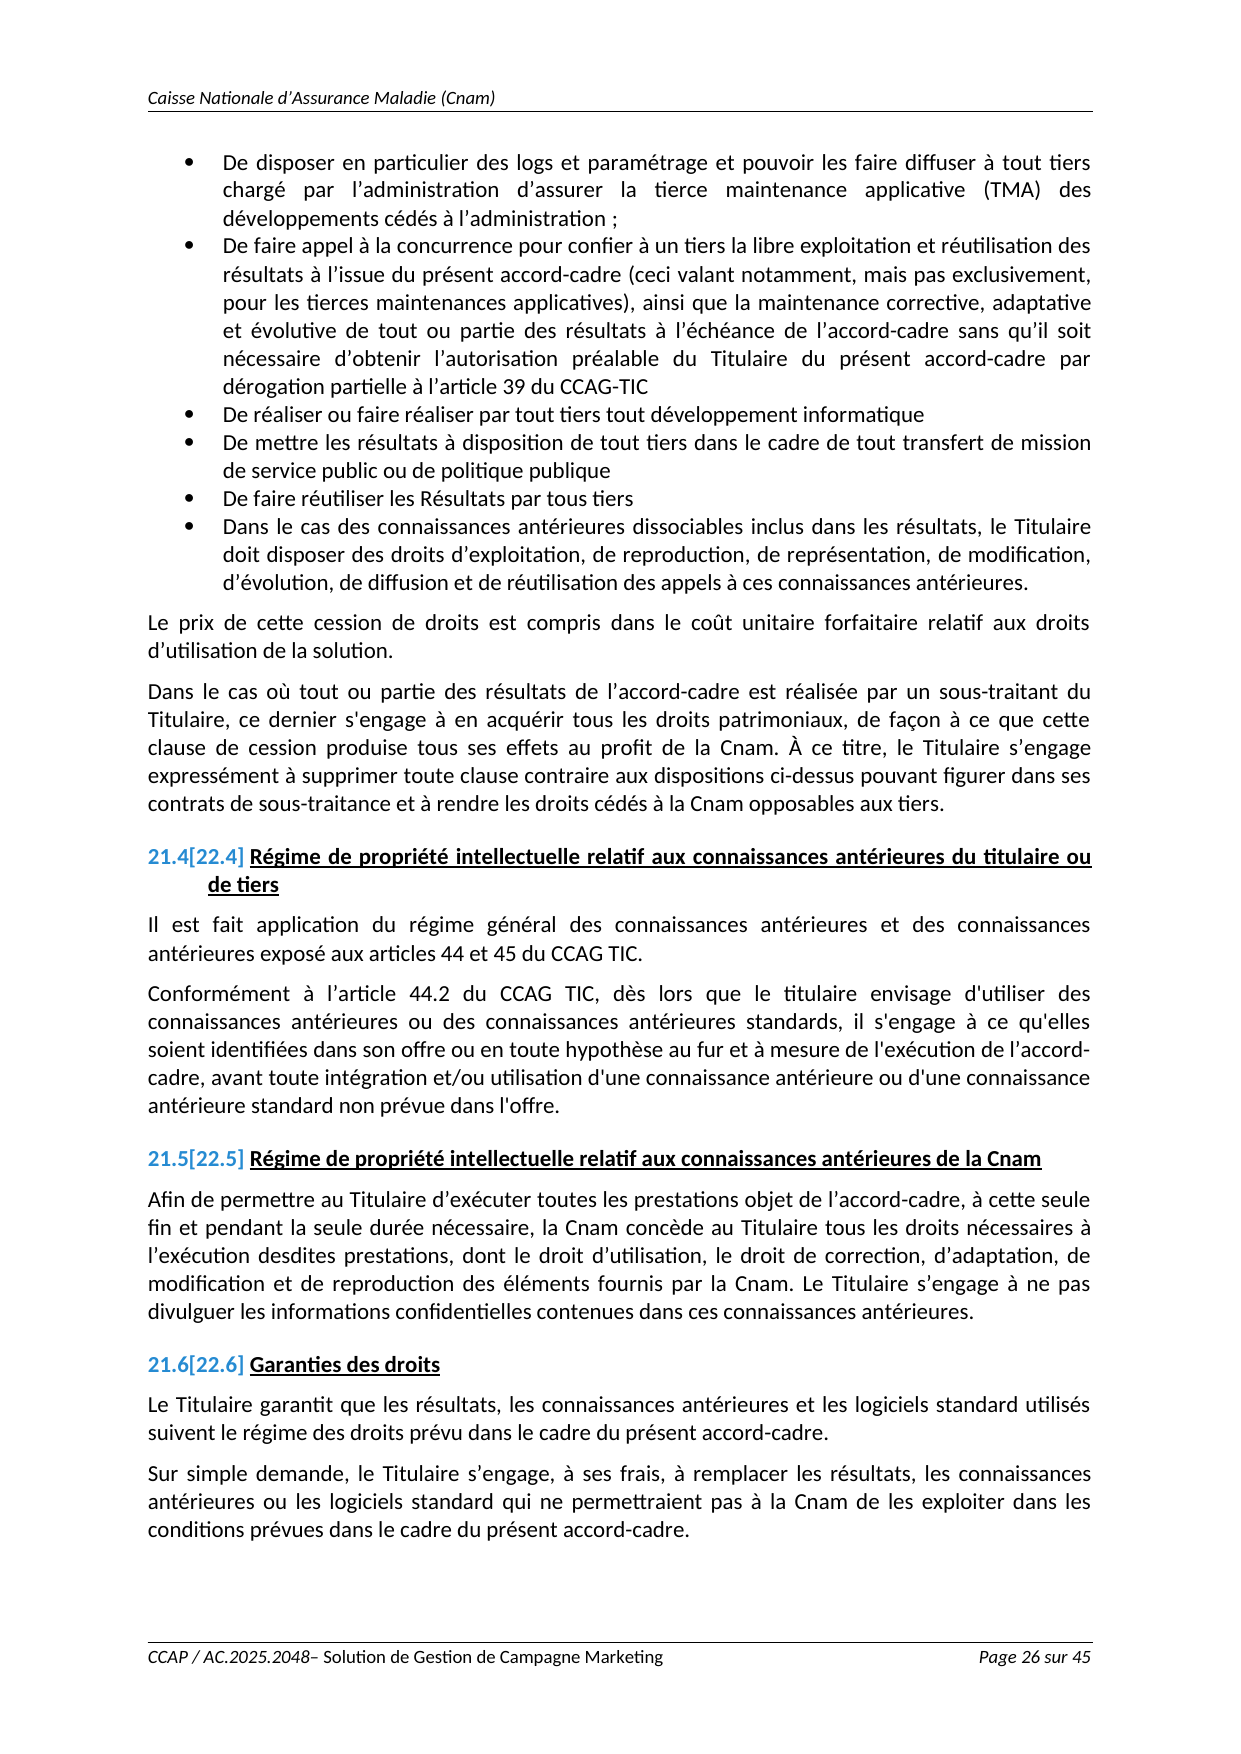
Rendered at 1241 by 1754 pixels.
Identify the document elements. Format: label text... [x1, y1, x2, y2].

text De mettre les résultats à disposition de tout tiers dans le cadre de tout transfert de mission de service public ou de politique publique [185, 428, 1093, 484]
text De disposer en particulier des logs et paramétrage et pouvoir les faire diffuser à tout tiers chargé par l’administration d’assurer la tierce maintenance applicative (TMA) des développements cédés à l’administration ; [185, 148, 1093, 232]
text Sur simple demande, le Titulaire s’engage, à ses frais, à remplacer les résultats, les connaissances antérieures ou les logiciels standard qui ne permettraient pas à la Cnam de les exploiter dans les conditions prévues dans le cadre du présent accord-cadre. [148, 1459, 1093, 1543]
text Conformément à l’article 44.2 du CCAG TIC, dès lors que le titulaire envisage d'utiliser des connaissances antérieures ou des connaissances antérieures standards, il s'engage à ce qu'elles soient identifiées dans son offre ou en toute hypothèse au fur et à mesure de l'exécution de l’accord-cadre, avant toute intégration et/ou utilisation d'une connaissance antérieure ou d'une connaissance antérieure standard non prévue dans l'offre. [148, 979, 1093, 1119]
text Afin de permettre au Titulaire d’exécuter toutes les prestations objet de l’accord-cadre, à cette seule fin et pendant la seule durée nécessaire, la Cnam concède au Titulaire tous les droits nécessaires à l’exécution desdites prestations, dont le droit d’utilisation, le droit de correction, d’adaptation, de modification et de reproduction des éléments fournis par la Cnam. Le Titulaire s’engage à ne pas divulguer les informations confidentielles contenues dans ces connaissances antérieures. [148, 1185, 1093, 1325]
text De réaliser ou faire réaliser par tout tiers tout développement informatique [185, 400, 1093, 428]
text Le prix de cette cession de droits est compris dans le coût unitaire forfaitaire relatif aux droits d’utilisation de la solution. [148, 608, 1093, 664]
text Il est fait application du régime général des connaissances antérieures et des connaissances antérieures exposé aux articles 44 et 45 du CCAG TIC. [148, 911, 1093, 967]
subtitle Régime de propriété intellectuelle relatif aux connaissances antérieures de la Cnam [148, 1144, 1093, 1172]
text Le Titulaire garantit que les résultats, les connaissances antérieures et les logiciels standard utilisés suivent le régime des droits prévu dans le cadre du présent accord-cadre. [148, 1390, 1093, 1446]
subtitle Régime de propriété intellectuelle relatif aux connaissances antérieures du titulaire ou de tiers [148, 842, 1093, 898]
text De faire réutiliser les Résultats par tous tiers [185, 484, 1093, 512]
text Dans le cas des connaissances antérieures dissociables inclus dans les résultats, le Titulaire doit disposer des droits d’exploitation, de reproduction, de représentation, de modification, d’évolution, de diffusion et de réutilisation des appels à ces connaissances antérieures. [185, 512, 1093, 596]
subtitle Garanties des droits [148, 1350, 1093, 1378]
text Dans le cas où tout ou partie des résultats de l’accord-cadre est réalisée par un sous-traitant du Titulaire, ce dernier s'engage à en acquérir tous les droits patrimoniaux, de façon à ce que cette clause de cession produise tous ses effets au profit de la Cnam. À ce titre, le Titulaire s’engage expressément à supprimer toute clause contraire aux dispositions ci-dessus pouvant figurer dans ses contrats de sous-traitance et à rendre les droits cédés à la Cnam opposables aux tiers. [148, 677, 1093, 817]
text De faire appel à la concurrence pour confier à un tiers la libre exploitation et réutilisation des résultats à l’issue du présent accord-cadre (ceci valant notamment, mais pas exclusivement, pour les tierces maintenances applicatives), ainsi que la maintenance corrective, adaptative et évolutive de tout ou partie des résultats à l’échéance de l’accord-cadre sans qu’il soit nécessaire d’obtenir l’autorisation préalable du Titulaire du présent accord-cadre par dérogation partielle à l’article 39 du CCAG-TIC [185, 232, 1093, 400]
